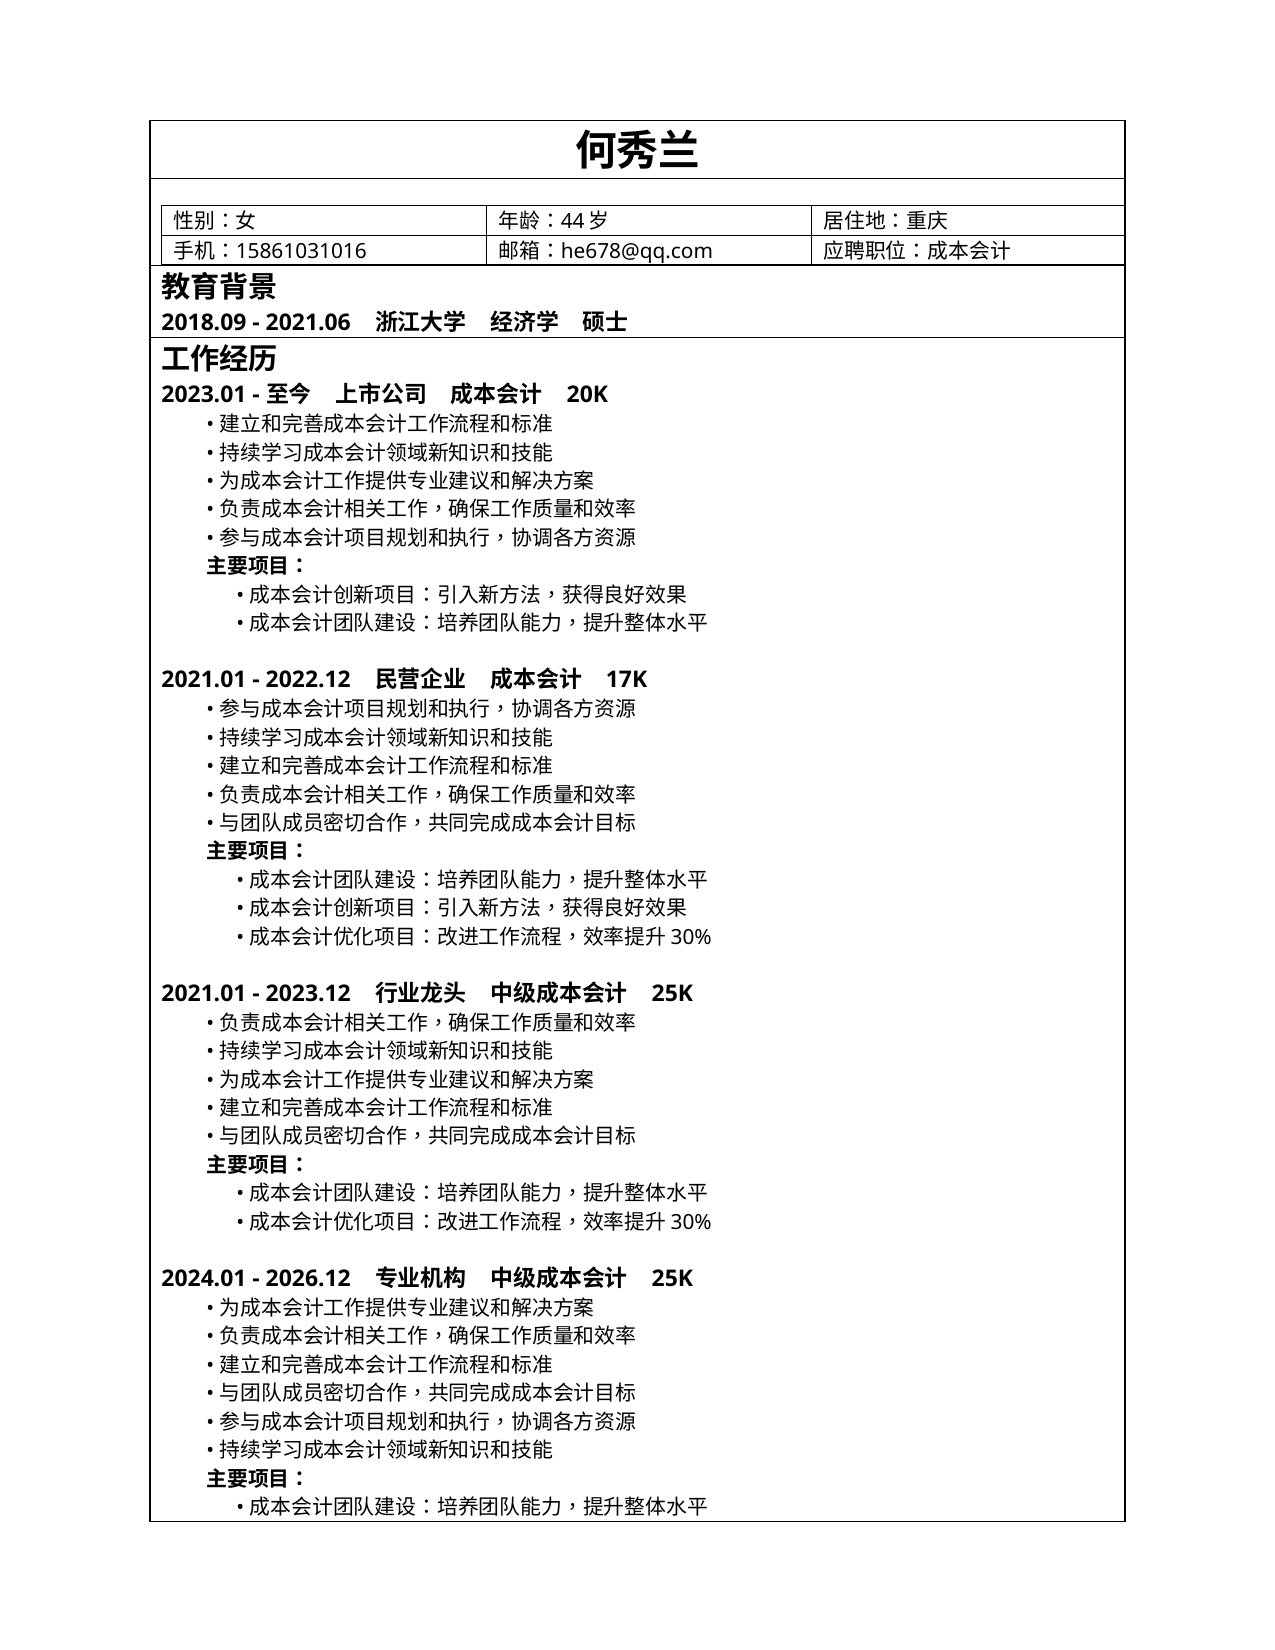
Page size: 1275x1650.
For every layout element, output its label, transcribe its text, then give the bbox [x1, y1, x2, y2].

table_cell [151, 179, 1124, 265]
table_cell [151, 338, 1124, 1521]
table_cell 教育背景 2018.09 - 2021.06 浙江大学 经济学 硕士 [151, 266, 1124, 337]
table_header 何秀兰 [151, 121, 1124, 178]
